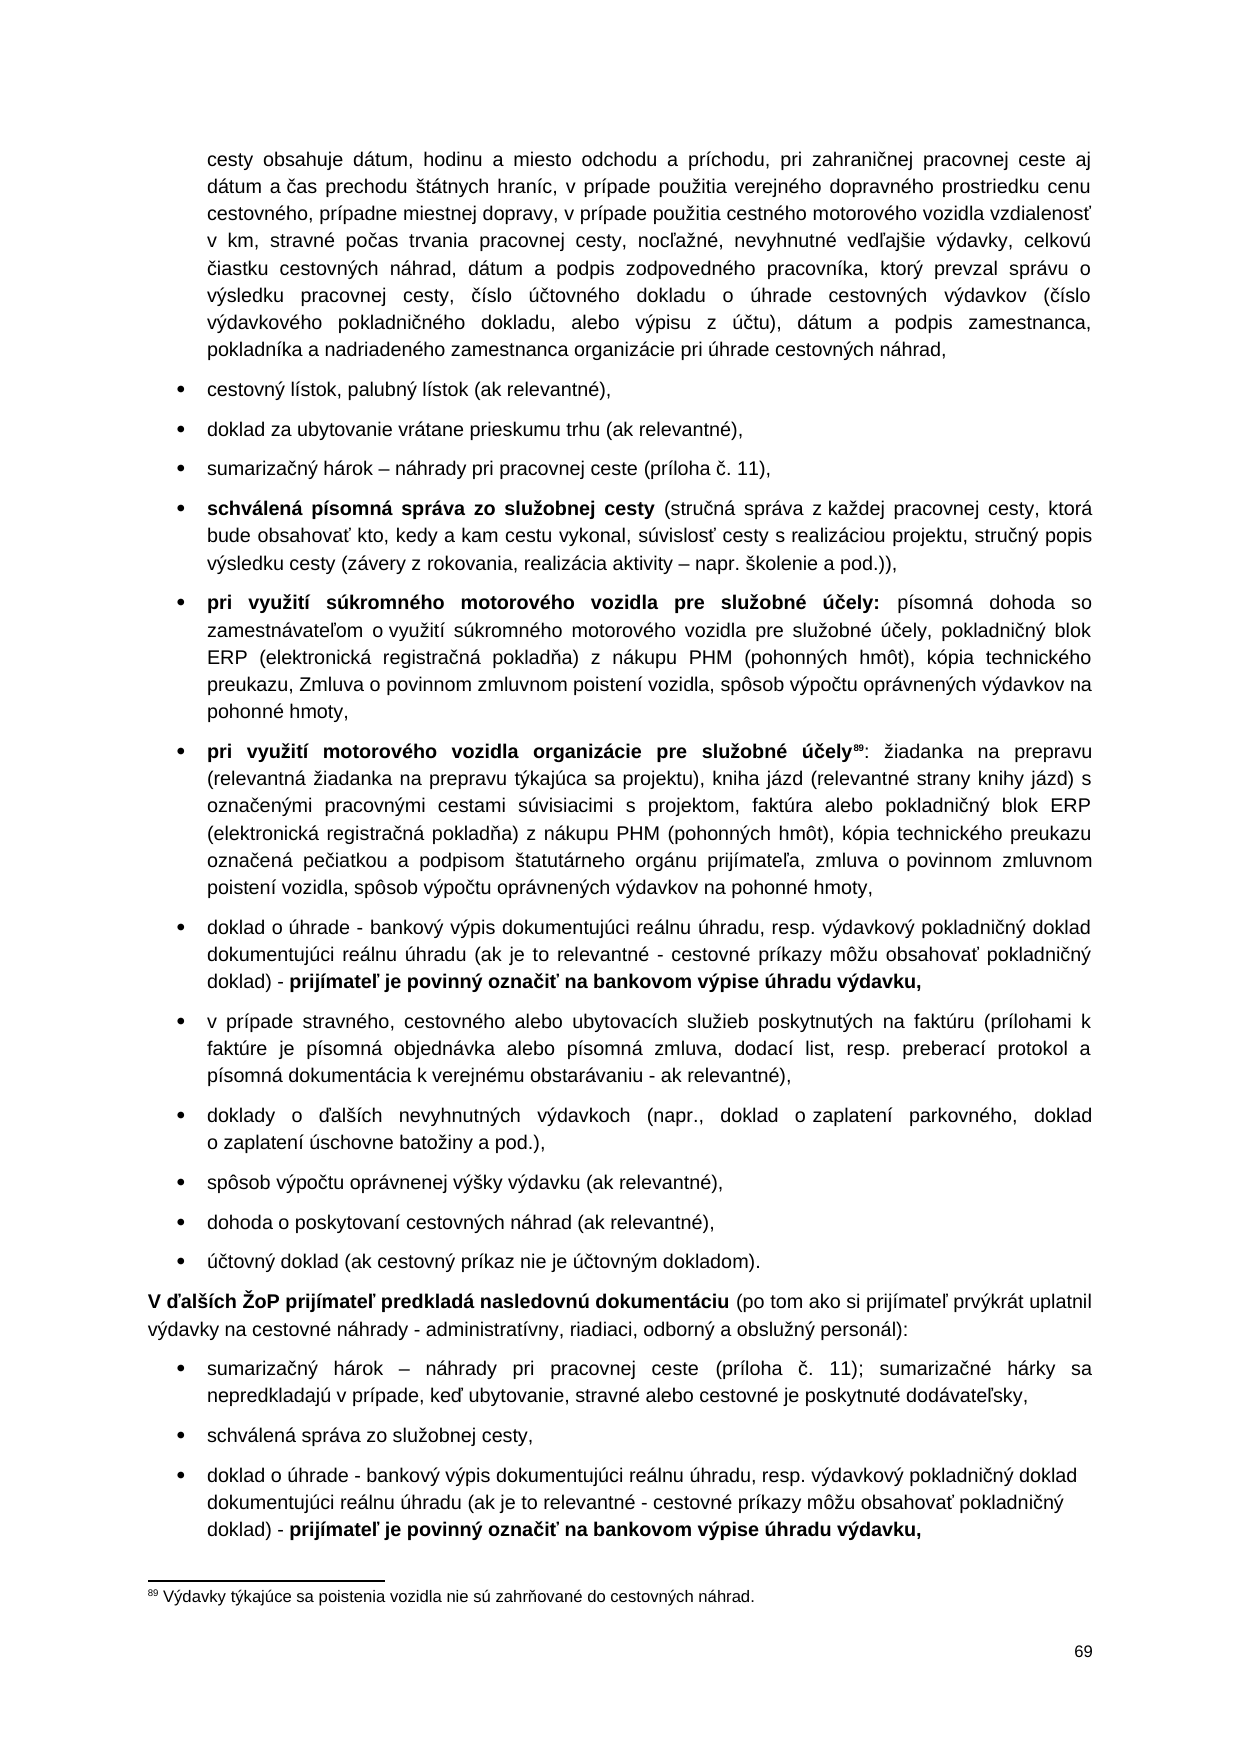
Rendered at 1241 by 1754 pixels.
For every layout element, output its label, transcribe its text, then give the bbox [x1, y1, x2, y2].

text doklady o ďalších nevyhnutných výdavkoch (napr., doklad o zaplatení parkovného, doklad o zaplatení úschovne batožiny a pod.), [177, 1104, 1092, 1154]
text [177, 148, 1092, 361]
text doklad o úhrade - bankový výpis dokumentujúci reálnu úhradu, resp. výdavkový pokladničný doklad dokumentujúci reálnu úhradu (ak je to relevantné - cestovné príkazy môžu obsahovať pokladničný doklad) - prijímateľ je povinný označiť na bankovom výpise úhradu výdavku, [177, 916, 1092, 993]
text v prípade stravného, cestovného alebo ubytovacích služieb poskytnutých na faktúru (prílohami k faktúre je písomná objednávka alebo písomná zmluva, dodací list, resp. preberací protokol a písomná dokumentácia k verejnému obstarávaniu - ak relevantné), [177, 1010, 1092, 1087]
text sumarizačný hárok – náhrady pri pracovnej ceste (príloha č. 11), [177, 457, 1092, 480]
text dohoda o poskytovaní cestovných náhrad (ak relevantné), [177, 1211, 1092, 1233]
text sumarizačný hárok – náhrady pri pracovnej ceste (príloha č. 11); sumarizačné hárky sa nepredkladajú v prípade, keď ubytovanie, stravné alebo cestovné je poskytnuté dodávateľsky, [177, 1357, 1092, 1407]
text cestovný lístok, palubný lístok (ak relevantné), [177, 378, 1092, 401]
text pri využití motorového vozidla organizácie pre služobné účely: žiadanka na prepravu (relevantná žiadanka na prepravu týkajúca sa projektu), kniha jázd (relevantné strany knihy jázd) s označenými pracovnými cestami súvisiacimi s projektom, faktúra alebo pokladničný blok ERP (elektronická registračná pokladňa) z nákupu PHM (pohonných hmôt), kópia technického preukazu označená pečiatkou a podpisom štatutárneho orgánu prijímateľa, zmluva o povinnom zmluvnom poistení vozidla, spôsob výpočtu oprávnených výdavkov na pohonné hmoty, [177, 740, 1092, 898]
text účtovný doklad (ak cestovný príkaz nie je účtovným dokladom). [177, 1250, 1092, 1273]
text pri využití súkromného motorového vozidla pre služobné účely: písomná dohoda so zamestnávateľom o využití súkromného motorového vozidla pre služobné účely, pokladničný blok ERP (elektronická registračná pokladňa) z nákupu PHM (pohonných hmôt), kópia technického preukazu, Zmluva o povinnom zmluvnom poistení vozidla, spôsob výpočtu oprávnených výdavkov na pohonné hmoty, [177, 591, 1092, 723]
text spôsob výpočtu oprávnenej výšky výdavku (ak relevantné), [177, 1171, 1092, 1194]
text doklad o úhrade - bankový výpis dokumentujúci reálnu úhradu, resp. výdavkový pokladničný doklad dokumentujúci reálnu úhradu (ak je to relevantné - cestovné príkazy môžu obsahovať pokladničný doklad) - prijímateľ je povinný označiť na bankovom výpise úhradu výdavku, [177, 1464, 1092, 1541]
text schválená správa zo služobnej cesty, [177, 1424, 1092, 1447]
text schválená písomná správa zo služobnej cesty (stručná správa z každej pracovnej cesty, ktorá bude obsahovať kto, kedy a kam cestu vykonal, súvislosť cesty s realizáciou projektu, stručný popis výsledku cesty (závery z rokovania, realizácia aktivity – napr. školenie a pod.)), [177, 497, 1092, 574]
text V ďalších ŽoP prijímateľ predkladá nasledovnú dokumentáciu (po tom ako si prijímateľ prvýkrát uplatnil výdavky na cestovné náhrady - administratívny, riadiaci, odborný a obslužný personál): [148, 1290, 1092, 1340]
text doklad za ubytovanie vrátane prieskumu trhu (ak relevantné), [177, 417, 1092, 440]
